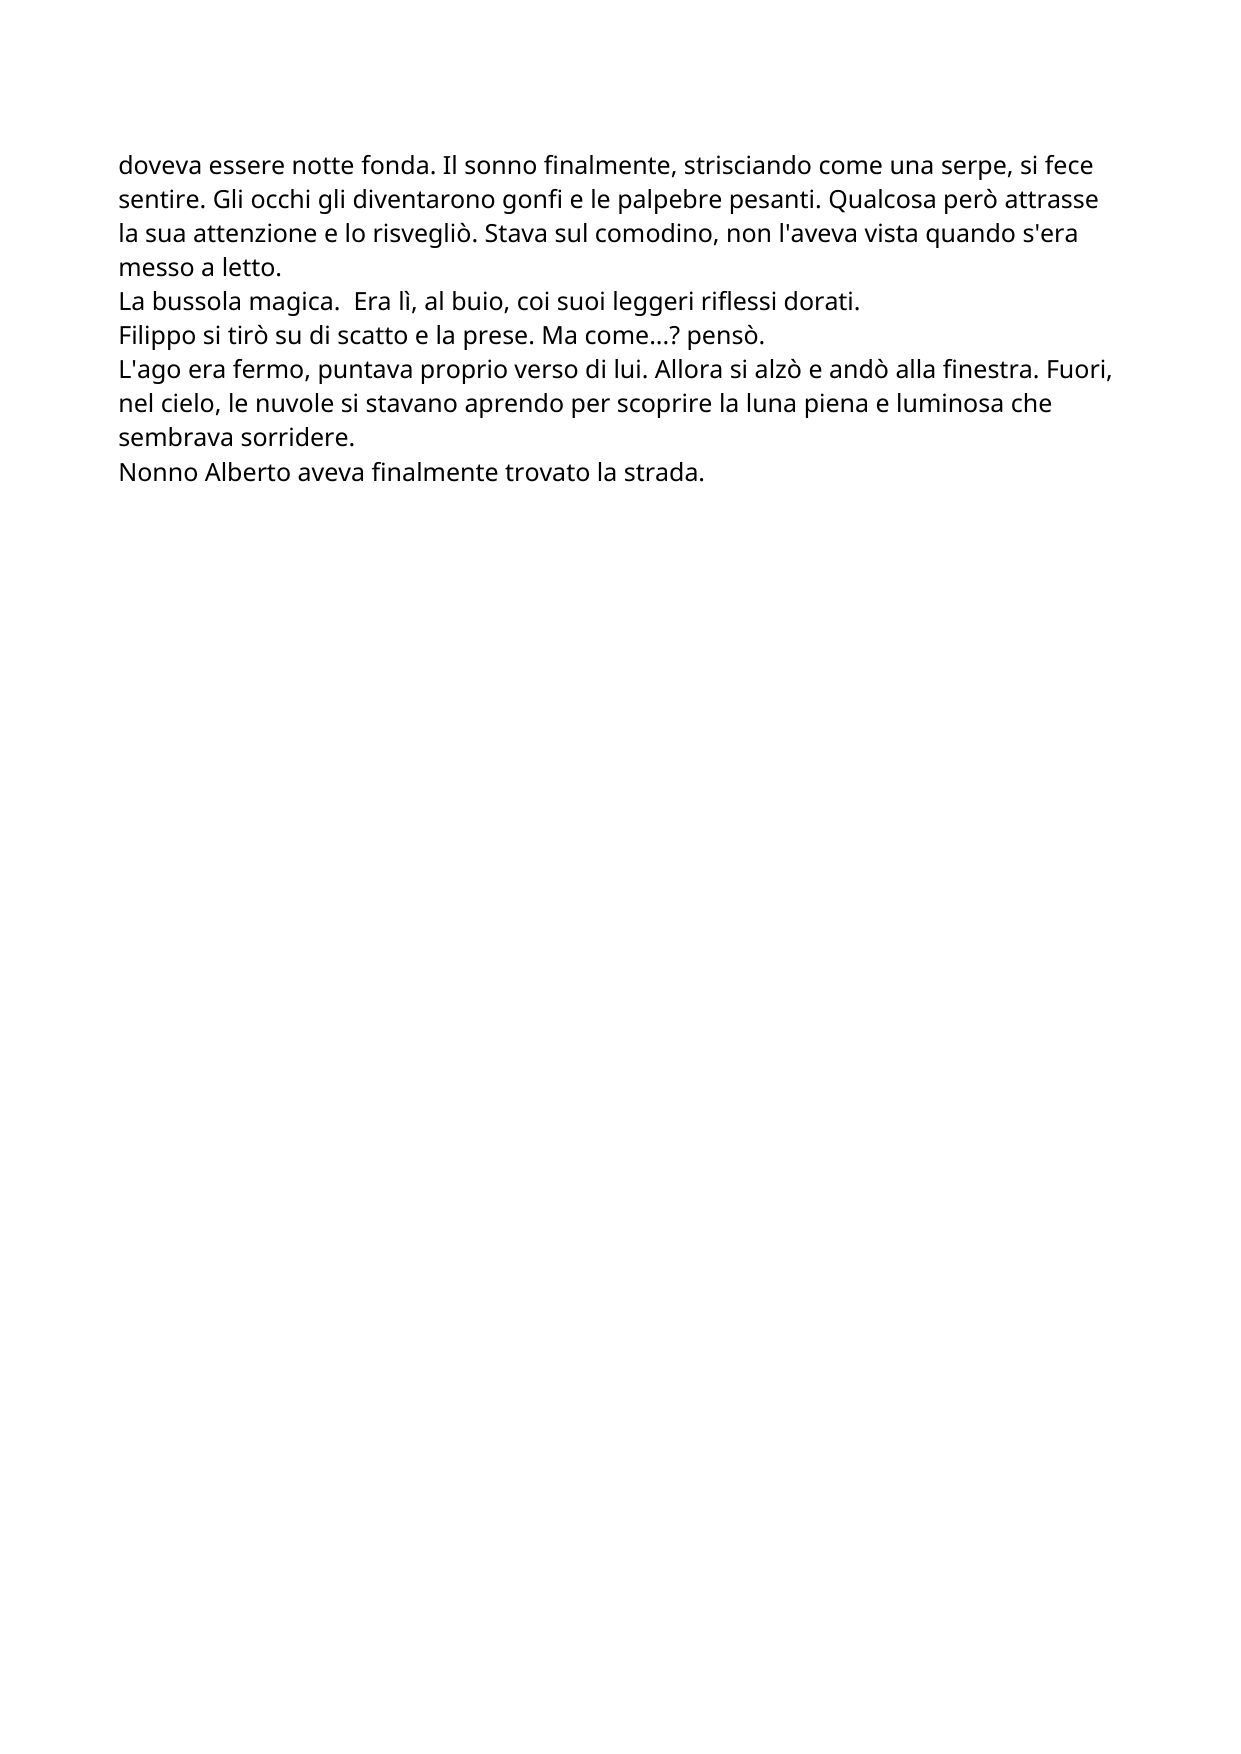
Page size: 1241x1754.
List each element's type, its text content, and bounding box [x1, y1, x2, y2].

text L'ago era fermo, puntava proprio verso di lui. Allora si alzò e andò alla finestra. Fuori, nel cielo, le nuvole si stavano aprendo per scoprire la luna piena e luminosa che sembrava sorridere. [118, 352, 1122, 454]
text La bussola magica. Era lì, al buio, coi suoi leggeri riflessi dorati. [118, 284, 1122, 318]
text Nonno Alberto aveva finalmente trovato la strada. [118, 454, 1122, 488]
text Filippo si tirò su di scatto e la prese. Ma come...? pensò. [118, 318, 1122, 352]
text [118, 148, 1122, 284]
